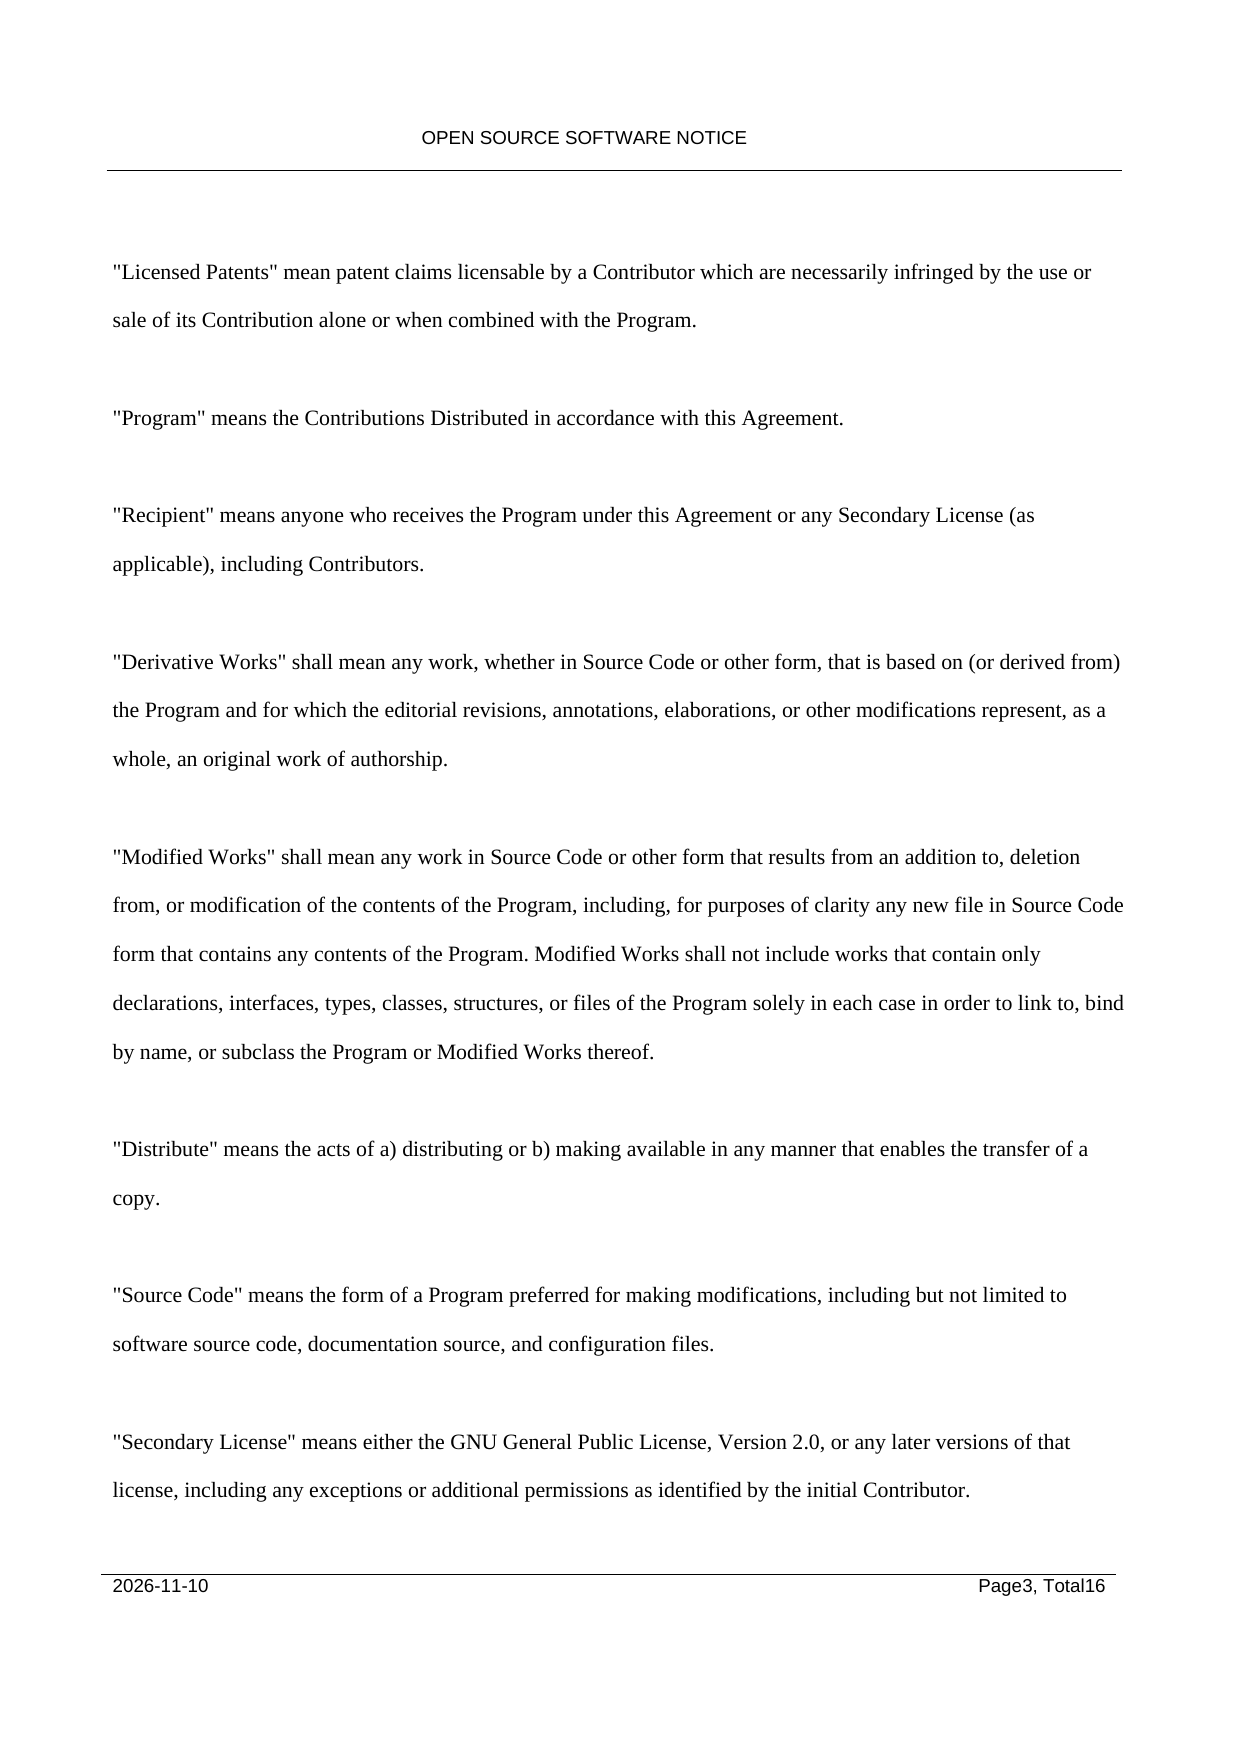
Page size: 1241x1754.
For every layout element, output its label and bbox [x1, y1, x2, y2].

text [112, 206, 1128, 1506]
